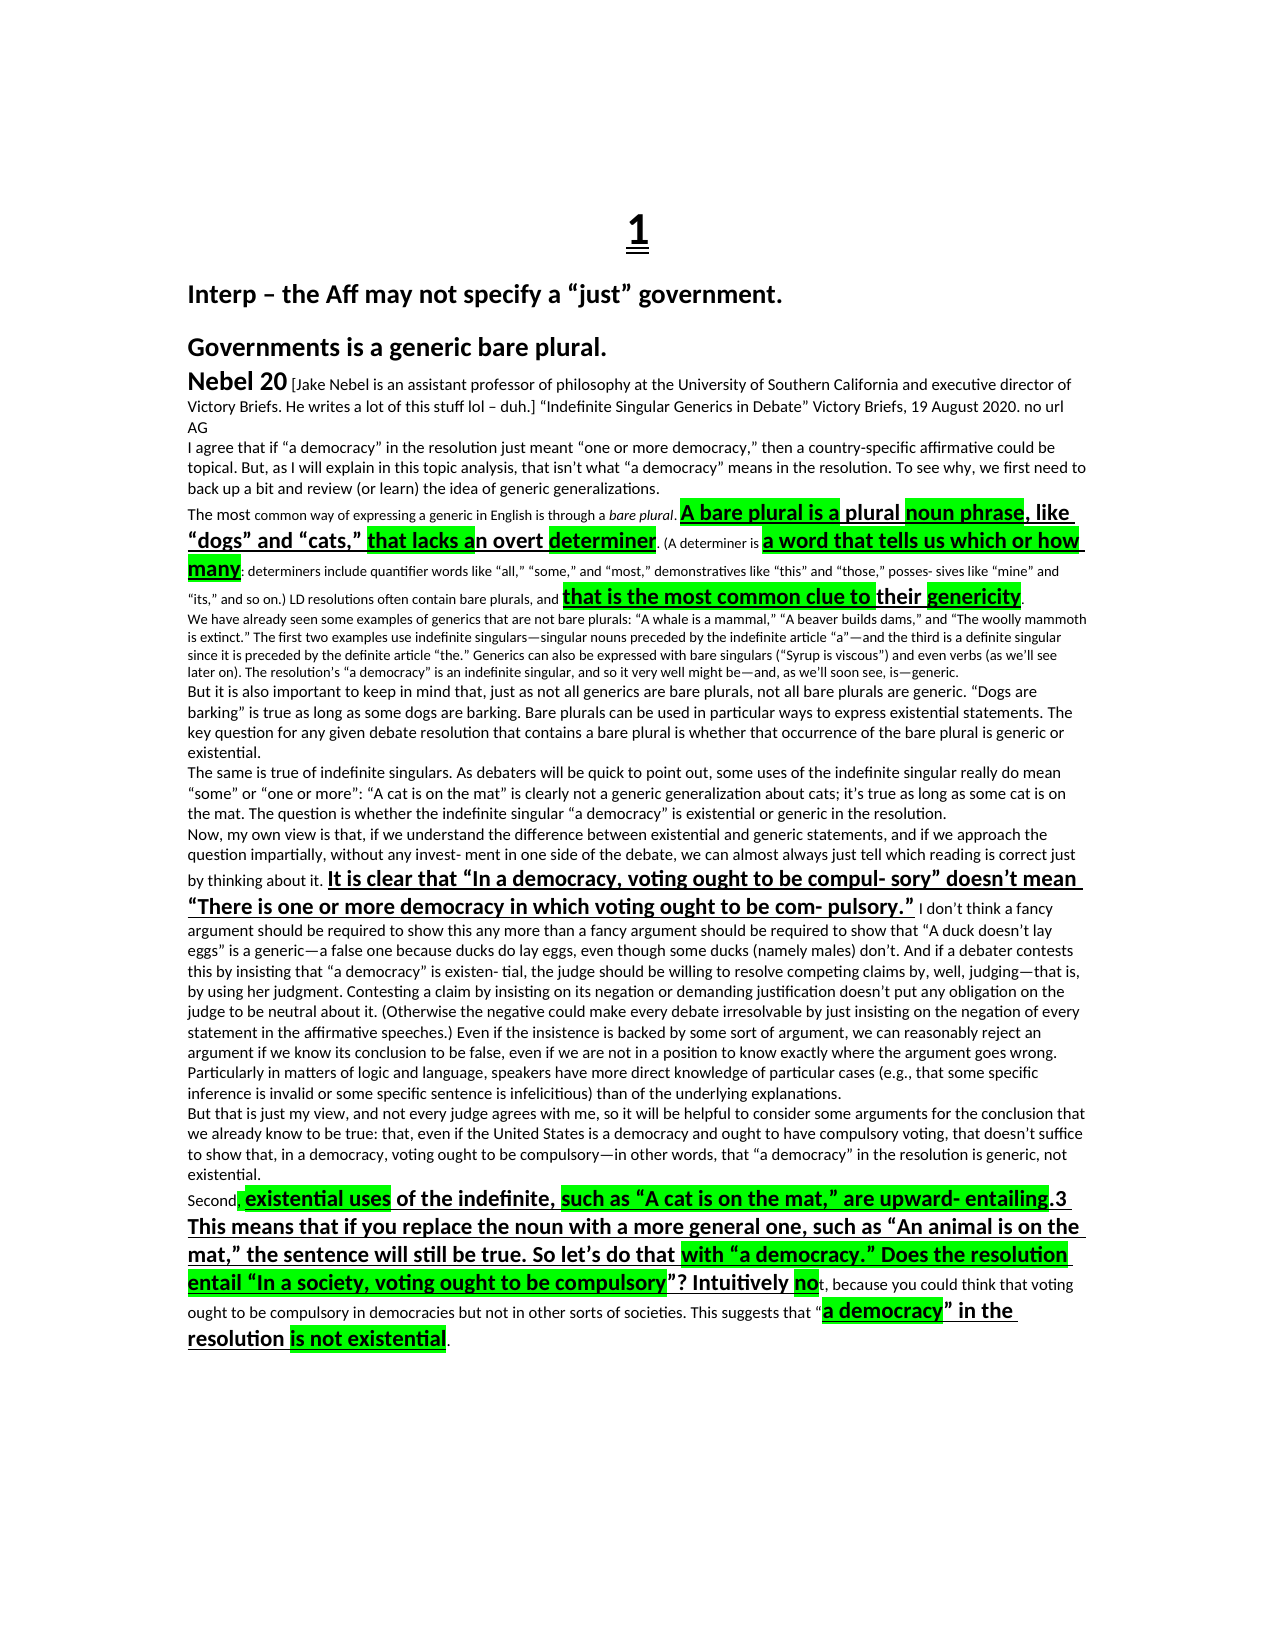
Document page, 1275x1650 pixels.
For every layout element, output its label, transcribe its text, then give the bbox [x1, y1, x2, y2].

text The most common way of expressing a generic in English is through a bare plural. A bare plural is a plural noun phrase, like “dogs” and “cats,” that lacks an overt determiner. (A determiner is a word that tells us which or how many: determiners include quantifier words like “all,” “some,” and “most,” demonstratives like “this” and “those,” posses- sives like “mine” and “its,” and so on.) LD resolutions often contain bare plurals, and that is the most common clue to their genericity. [187, 498, 1087, 610]
text Second, existential uses of the indefinite, such as “A cat is on the mat,” are upward- entailing.3 This means that if you replace the noun with a more general one, such as “An animal is on the mat,” the sentence will still be true. So let’s do that with “a democracy.” Does the resolution entail “In a society, voting ought to be compulsory”? Intuitively not, because you could think that voting ought to be compulsory in democracies but not in other sorts of societies. This suggests that “a democracy” in the resolution is not existential. [187, 1184, 1087, 1353]
text But that is just my view, and not every judge agrees with me, so it will be helpful to consider some arguments for the conclusion that we already know to be true: that, even if the United States is a democracy and ought to have compulsory voting, that doesn’t suffice to show that, in a democracy, voting ought to be compulsory—in other words, that “a democracy” in the resolution is generic, not existential. [187, 1103, 1087, 1184]
text We have already seen some examples of generics that are not bare plurals: “A whale is a mammal,” “A beaver builds dams,” and “The woolly mammoth is extinct.” The first two examples use indefinite singulars—singular nouns preceded by the indefinite article “a”—and the third is a definite singular since it is preceded by the definite article “the.” Generics can also be expressed with bare singulars (“Syrup is viscous”) and even verbs (as we’ll see later on). The resolution’s “a democracy” is an indefinite singular, and so it very well might be—and, as we’ll soon see, is—generic. [187, 610, 1087, 682]
subtitle Interp – the Aff may not specify a “just” government. [187, 277, 1087, 310]
subtitle Governments is a generic bare plural. [187, 331, 1087, 364]
text Now, my own view is that, if we understand the difference between existential and generic statements, and if we approach the question impartially, without any invest- ment in one side of the debate, we can almost always just tell which reading is correct just by thinking about it. It is clear that “In a democracy, voting ought to be compul- sory” doesn’t mean “There is one or more democracy in which voting ought to be com- pulsory.” I don’t think a fancy argument should be required to show this any more than a fancy argument should be required to show that “A duck doesn’t lay eggs” is a generic—a false one because ducks do lay eggs, even though some ducks (namely males) don’t. And if a debater contests this by insisting that “a democracy” is existen- tial, the judge should be willing to resolve competing claims by, well, judging—that is, by using her judgment. Contesting a claim by insisting on its negation or demanding justification doesn’t put any obligation on the judge to be neutral about it. (Otherwise the negative could make every debate irresolvable by just insisting on the negation of every statement in the affirmative speeches.) Even if the insistence is backed by some sort of argument, we can reasonably reject an argument if we know its conclusion to be false, even if we are not in a position to know exactly where the argument goes wrong. Particularly in matters of logic and language, speakers have more direct knowledge of particular cases (e.g., that some specific inference is invalid or some specific sentence is infelicitious) than of the underlying explanations. [187, 824, 1087, 1103]
text I agree that if “a democracy” in the resolution just meant “one or more democracy,” then a country-specific affirmative could be topical. But, as I will explain in this topic analysis, that isn’t what “a democracy” means in the resolution. To see why, we first need to back up a bit and review (or learn) the idea of generic generalizations. [187, 437, 1087, 498]
text The same is true of indefinite singulars. As debaters will be quick to point out, some uses of the indefinite singular really do mean “some” or “one or more”: “A cat is on the mat” is clearly not a generic generalization about cats; it’s true as long as some cat is on the mat. The question is whether the indefinite singular “a democracy” is existential or generic in the resolution. [187, 763, 1087, 824]
subtitle 1 [187, 200, 1087, 256]
text Nebel 20 [Jake Nebel is an assistant professor of philosophy at the University of Southern California and executive director of Victory Briefs. He writes a lot of this stuff lol – duh.] “Indefinite Singular Generics in Debate” Victory Briefs, 19 August 2020. no url AG [187, 364, 1087, 437]
text But it is also important to keep in mind that, just as not all generics are bare plurals, not all bare plurals are generic. “Dogs are barking” is true as long as some dogs are barking. Bare plurals can be used in particular ways to express existential statements. The key question for any given debate resolution that contains a bare plural is whether that occurrence of the bare plural is generic or existential. [187, 682, 1087, 763]
